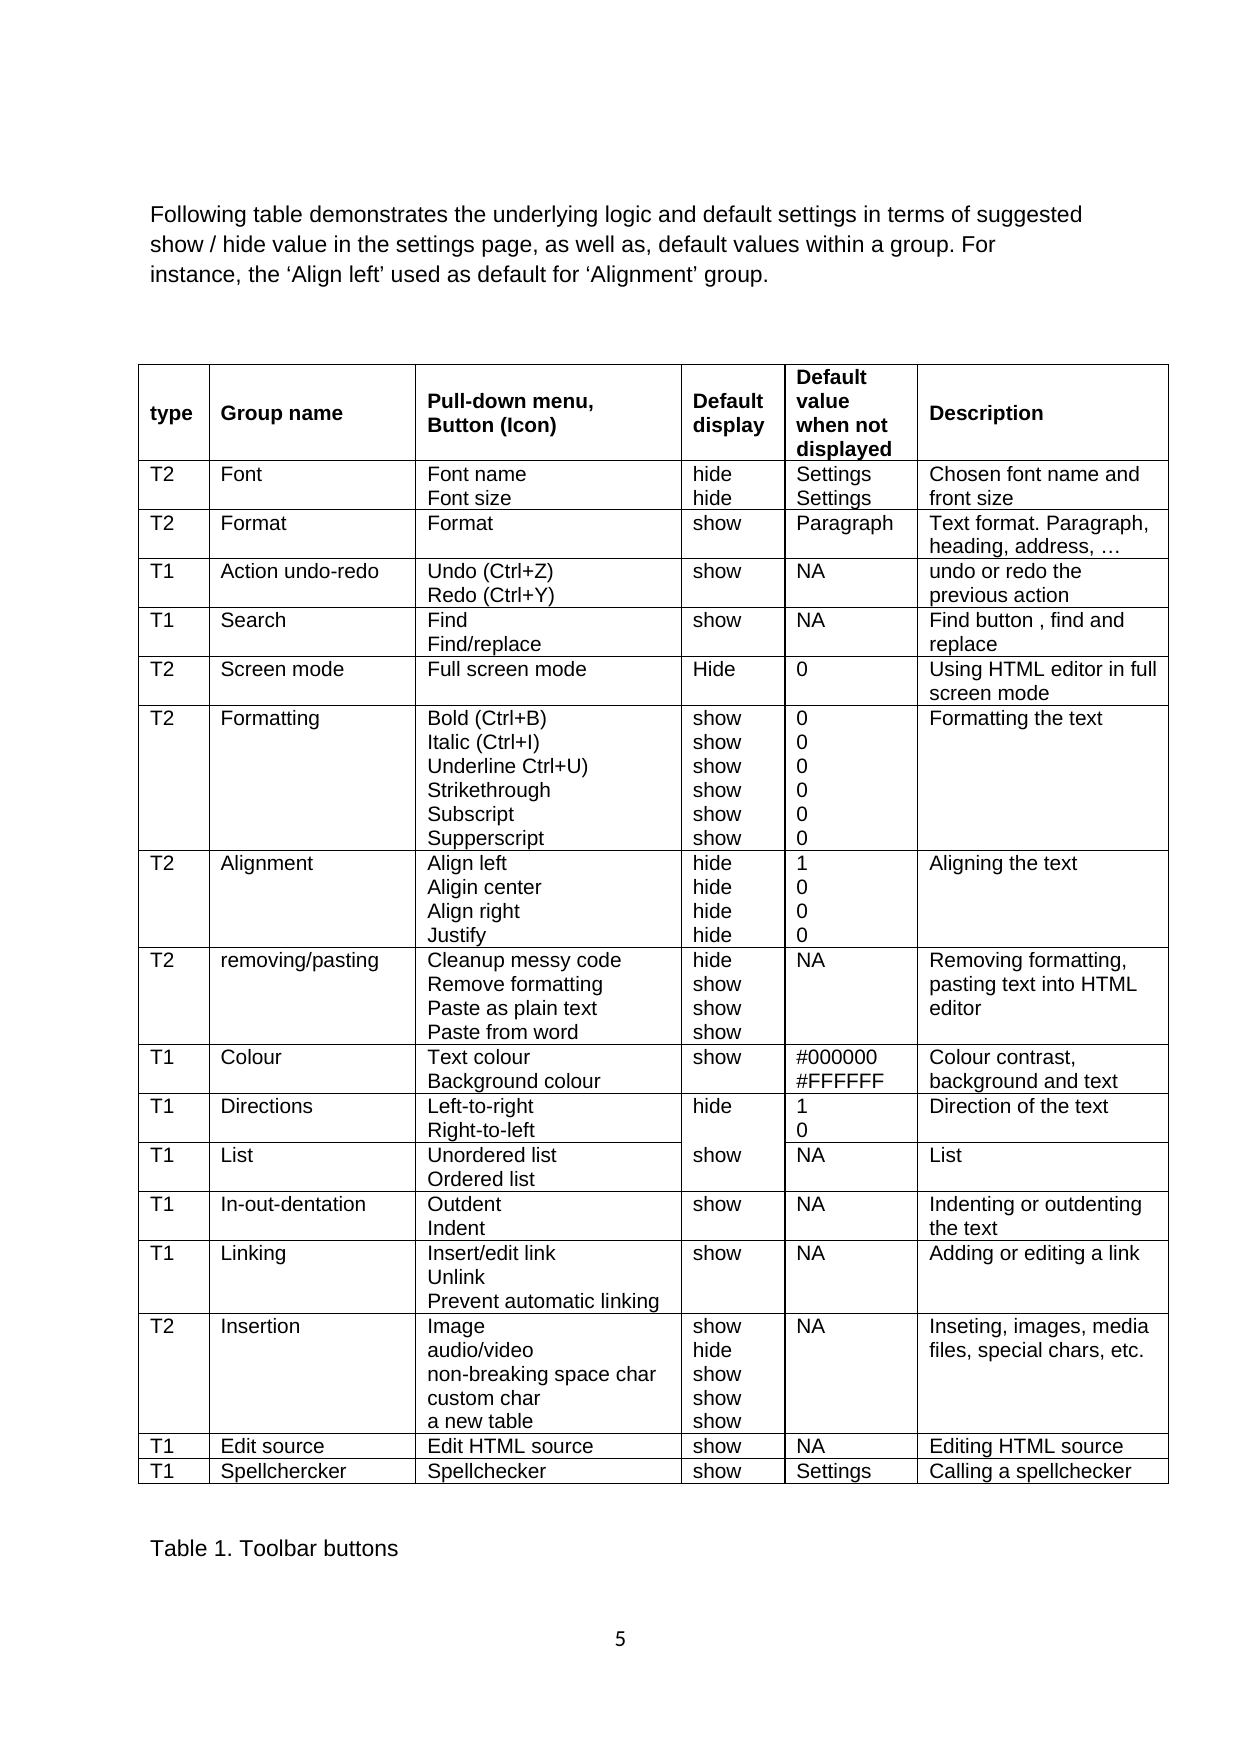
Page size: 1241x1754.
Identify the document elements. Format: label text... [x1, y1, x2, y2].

table_cell undo or redo the previous action [918, 559, 1168, 607]
table_cell hide show show show [682, 948, 784, 1044]
table_cell #000000 #FFFFFF [786, 1045, 917, 1093]
table_cell Align left Aligin center Align right Justify [416, 851, 681, 947]
table_cell Find Find/replace [416, 608, 681, 656]
table_cell NA [786, 559, 917, 607]
table_cell Spellchecker [416, 1459, 681, 1483]
table_cell show [682, 1192, 784, 1239]
table_cell Paragraph [786, 510, 917, 558]
table_cell removing/pasting [210, 948, 415, 1044]
table_cell Edit HTML source [416, 1434, 681, 1458]
table_cell Insertion [210, 1314, 415, 1433]
table_cell Bold (Ctrl+B) Italic (Ctrl+I) Underline Ctrl+U) Strikethrough Subscript Supperscript [416, 706, 681, 850]
table_cell Unordered list Ordered list [416, 1143, 681, 1191]
table_cell T2 [139, 510, 209, 558]
table_cell T1 [139, 608, 209, 656]
table_cell Full screen mode [416, 657, 681, 705]
table_cell Adding or editing a link [918, 1241, 1168, 1312]
table_cell Screen mode [210, 657, 415, 705]
table_cell Edit source [210, 1434, 415, 1458]
table_cell Search [210, 608, 415, 656]
table_cell show [682, 1045, 784, 1093]
table_cell Outdent Indent [416, 1192, 681, 1239]
table_cell NA [786, 1192, 917, 1239]
table_cell NA [786, 1143, 917, 1191]
table_cell Inseting, images, media files, special chars, etc. [918, 1314, 1168, 1433]
table_cell Format [210, 510, 415, 558]
table_cell Colour [210, 1045, 415, 1093]
table_cell show show show show show show [682, 706, 784, 850]
table_cell Aligning the text [918, 851, 1168, 947]
table_cell T1 [139, 559, 209, 607]
table_cell Undo (Ctrl+Z) Redo (Ctrl+Y) [416, 559, 681, 607]
table_cell T1 [139, 1241, 209, 1312]
table_cell T1 [139, 1143, 209, 1191]
table_cell Editing HTML source [918, 1434, 1168, 1458]
table_cell Formatting [210, 706, 415, 850]
table_cell Cleanup messy code Remove formatting Paste as plain text Paste from word [416, 948, 681, 1044]
table_cell List [210, 1143, 415, 1191]
table_cell Hide [682, 657, 784, 705]
table_header Default value when not displayed [786, 365, 917, 460]
table_cell Settings Settings [786, 461, 917, 509]
table_cell Spellchercker [210, 1459, 415, 1483]
table_cell T2 [139, 657, 209, 705]
table_cell T2 [139, 851, 209, 947]
table_cell Calling a spellchecker [918, 1459, 1168, 1483]
table_cell Colour contrast, background and text [918, 1045, 1168, 1093]
table_header Default display [682, 365, 784, 460]
table_cell Text format. Paragraph, heading, address, … [918, 510, 1168, 558]
table_cell Alignment [210, 851, 415, 947]
table_cell T1 [139, 1094, 209, 1142]
table_cell show [682, 608, 784, 656]
table_cell 0 [786, 657, 917, 705]
table_cell T1 [139, 1459, 209, 1483]
table_cell In-out-dentation [210, 1192, 415, 1239]
table_cell show [682, 1142, 784, 1191]
table_cell NA [786, 948, 917, 1044]
table_cell Removing formatting, pasting text into HTML editor [918, 948, 1168, 1044]
table_cell Using HTML editor in full screen mode [918, 657, 1168, 705]
table_cell Left-to-right Right-to-left [416, 1094, 681, 1142]
table_cell Action undo-redo [210, 559, 415, 607]
table_cell show [682, 1241, 784, 1312]
table_cell hide [682, 1094, 784, 1142]
table_cell Linking [210, 1241, 415, 1312]
table_cell hide hide hide hide [682, 851, 784, 947]
table_cell T1 [139, 1045, 209, 1093]
table_header Description [918, 365, 1168, 460]
table_cell Directions [210, 1094, 415, 1142]
table_cell Settings [786, 1459, 917, 1483]
table_cell Text colour Background colour [416, 1045, 681, 1093]
table_cell Font [210, 461, 415, 509]
table_cell Format [416, 510, 681, 558]
table_cell NA [786, 1314, 917, 1433]
table_cell Font name Font size [416, 461, 681, 509]
table_cell T2 [139, 706, 209, 850]
table_cell Chosen font name and front size [918, 461, 1168, 509]
table_cell Find button , find and replace [918, 608, 1168, 656]
table_cell show [682, 1434, 784, 1458]
table_cell T2 [139, 1314, 209, 1433]
table_cell T1 [139, 1192, 209, 1239]
table_header Pull-down menu, Button (Icon) [416, 365, 681, 460]
text Table 1. Toolbar buttons [150, 1535, 1090, 1562]
table_header Group name [210, 365, 415, 460]
table_cell T1 [139, 1434, 209, 1458]
table_cell 1 0 [786, 1094, 917, 1142]
table_cell show [682, 510, 784, 558]
table_cell show [682, 559, 784, 607]
table_cell Direction of the text [918, 1094, 1168, 1142]
table_cell Formatting the text [918, 706, 1168, 850]
table_cell NA [786, 1434, 917, 1458]
table_cell NA [786, 1241, 917, 1312]
table_cell T2 [139, 461, 209, 509]
table_cell show hide show show show [682, 1314, 784, 1433]
table_cell show [682, 1459, 784, 1483]
table_cell T2 [139, 948, 209, 1044]
table_header type [139, 365, 209, 460]
table_cell Image audio/video non-breaking space char custom char a new table [416, 1314, 681, 1433]
table_cell List [918, 1143, 1168, 1191]
text Following table demonstrates the underlying logic and default settings in terms of suggested show / hide value in the settings page, as well as, default values within a group. For instance, the ‘Align left’ used as default for ‘Alignment’ group. [150, 201, 1090, 288]
table_cell NA [786, 608, 917, 656]
table_cell 1 0 0 0 [786, 851, 917, 947]
table_cell Indenting or outdenting the text [918, 1192, 1168, 1239]
table_cell Insert/edit link Unlink Prevent automatic linking [416, 1241, 681, 1312]
table_cell hide hide [682, 461, 784, 509]
table_cell 0 0 0 0 0 0 [786, 706, 917, 850]
